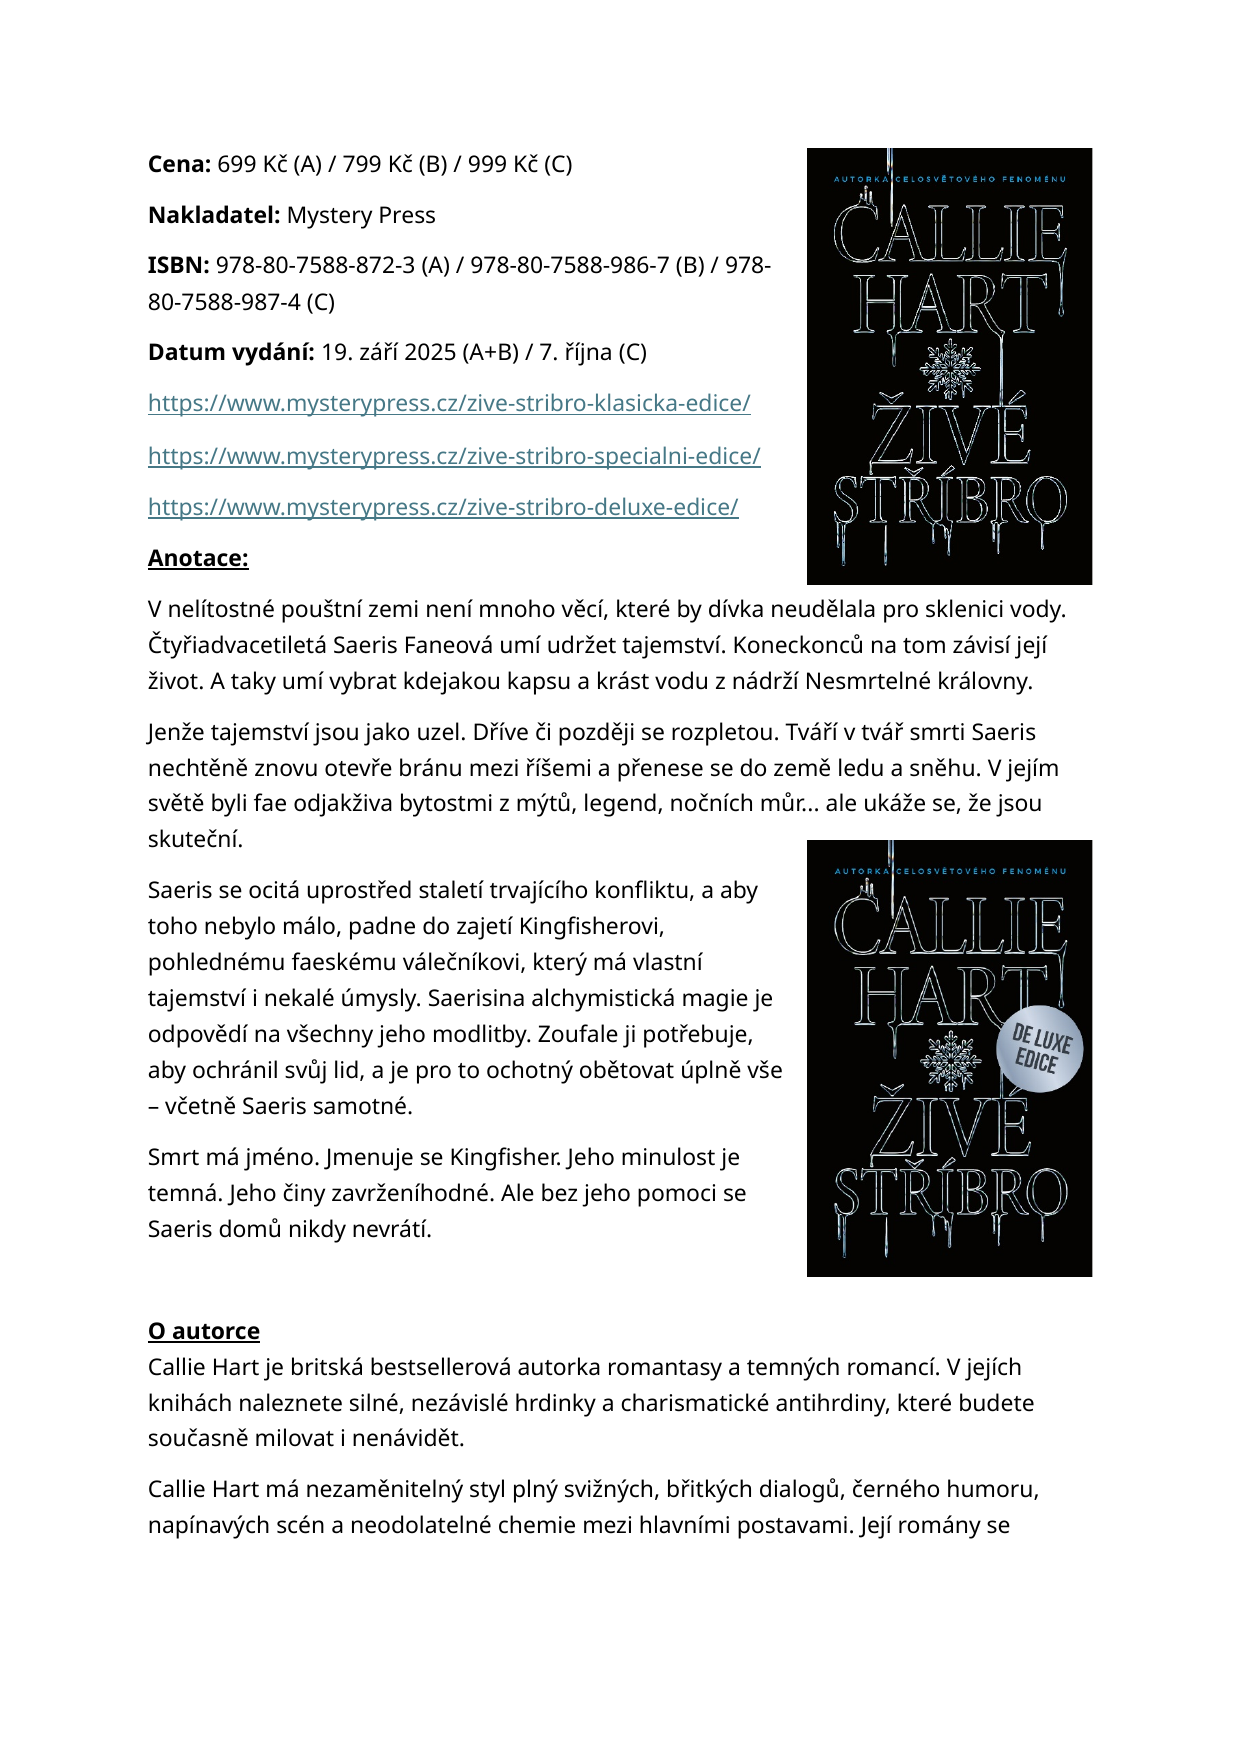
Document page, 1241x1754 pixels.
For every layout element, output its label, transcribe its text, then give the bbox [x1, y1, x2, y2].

text Callie Hart je britská bestsellerová autorka romantasy a temných romancí. V jejích knihách naleznete silné, nezávislé hrdinky a charismatické antihrdiny, které budete současně milovat i nenávidět. [148, 1351, 1093, 1454]
text Anotace: [148, 542, 807, 573]
text Cena: 699 Kč (A) / 799 Kč (B) / 999 Kč (C) [148, 148, 807, 179]
text ISBN: 978-80-7588-872-3 (A) / 978-80-7588-986-7 (B) / 978-80-7588-987-4 (C) [148, 249, 807, 317]
text Smrt má jméno. Jmenuje se Kingfisher. Jeho minulost je temná. Jeho činy zavrženíhodné. Ale bez jeho pomoci se Saeris domů nikdy nevrátí. [148, 1141, 807, 1244]
text https://www.mysterypress.cz/zive-stribro-specialni-edice/ [148, 440, 807, 471]
text Nakladatel: Mystery Press [148, 198, 807, 230]
text V nelítostné pouštní zemi není mnoho věcí, které by dívka neudělala pro sklenici vody. Čtyřiadvacetiletá Saeris Faneová umí udržet tajemství. Koneckonců na tom závisí její život. A taky umí vybrat kdejakou kapsu a krást vodu z nádrží Nesmrtelné královny. [148, 593, 1093, 696]
text O autorce [148, 1314, 1093, 1346]
text https://www.mysterypress.cz/zive-stribro-deluxe-edice/ [148, 491, 807, 522]
picture [807, 840, 1093, 1277]
text Datum vydání: 19. září 2025 (A+B) / 7. října (C) [148, 336, 807, 368]
text Saeris se ocitá uprostřed staletí trvajícího konfliktu, a aby toho nebylo málo, padne do zajetí Kingfisherovi, pohlednému faeskému válečníkovi, který má vlastní tajemství i nekalé úmysly. Saerisina alchymistická magie je odpovědí na všechny jeho modlitby. Zoufale ji potřebuje, aby ochránil svůj lid, a je pro to ochotný obětovat úplně vše – včetně Saeris samotné. [148, 874, 807, 1121]
text Jenže tajemství jsou jako uzel. Dříve či později se rozpletou. Tváří v tvář smrti Saeris nechtěně znovu otevře bránu mezi říšemi a přenese se do země ledu a sněhu. V jejím světě byli fae odjakživa bytostmi z mýtů, legend, nočních můr... ale ukáže se, že jsou skuteční. [148, 716, 1093, 854]
text https://www.mysterypress.cz/zive-stribro-klasicka-edice/ [148, 387, 807, 418]
picture [807, 148, 1093, 585]
